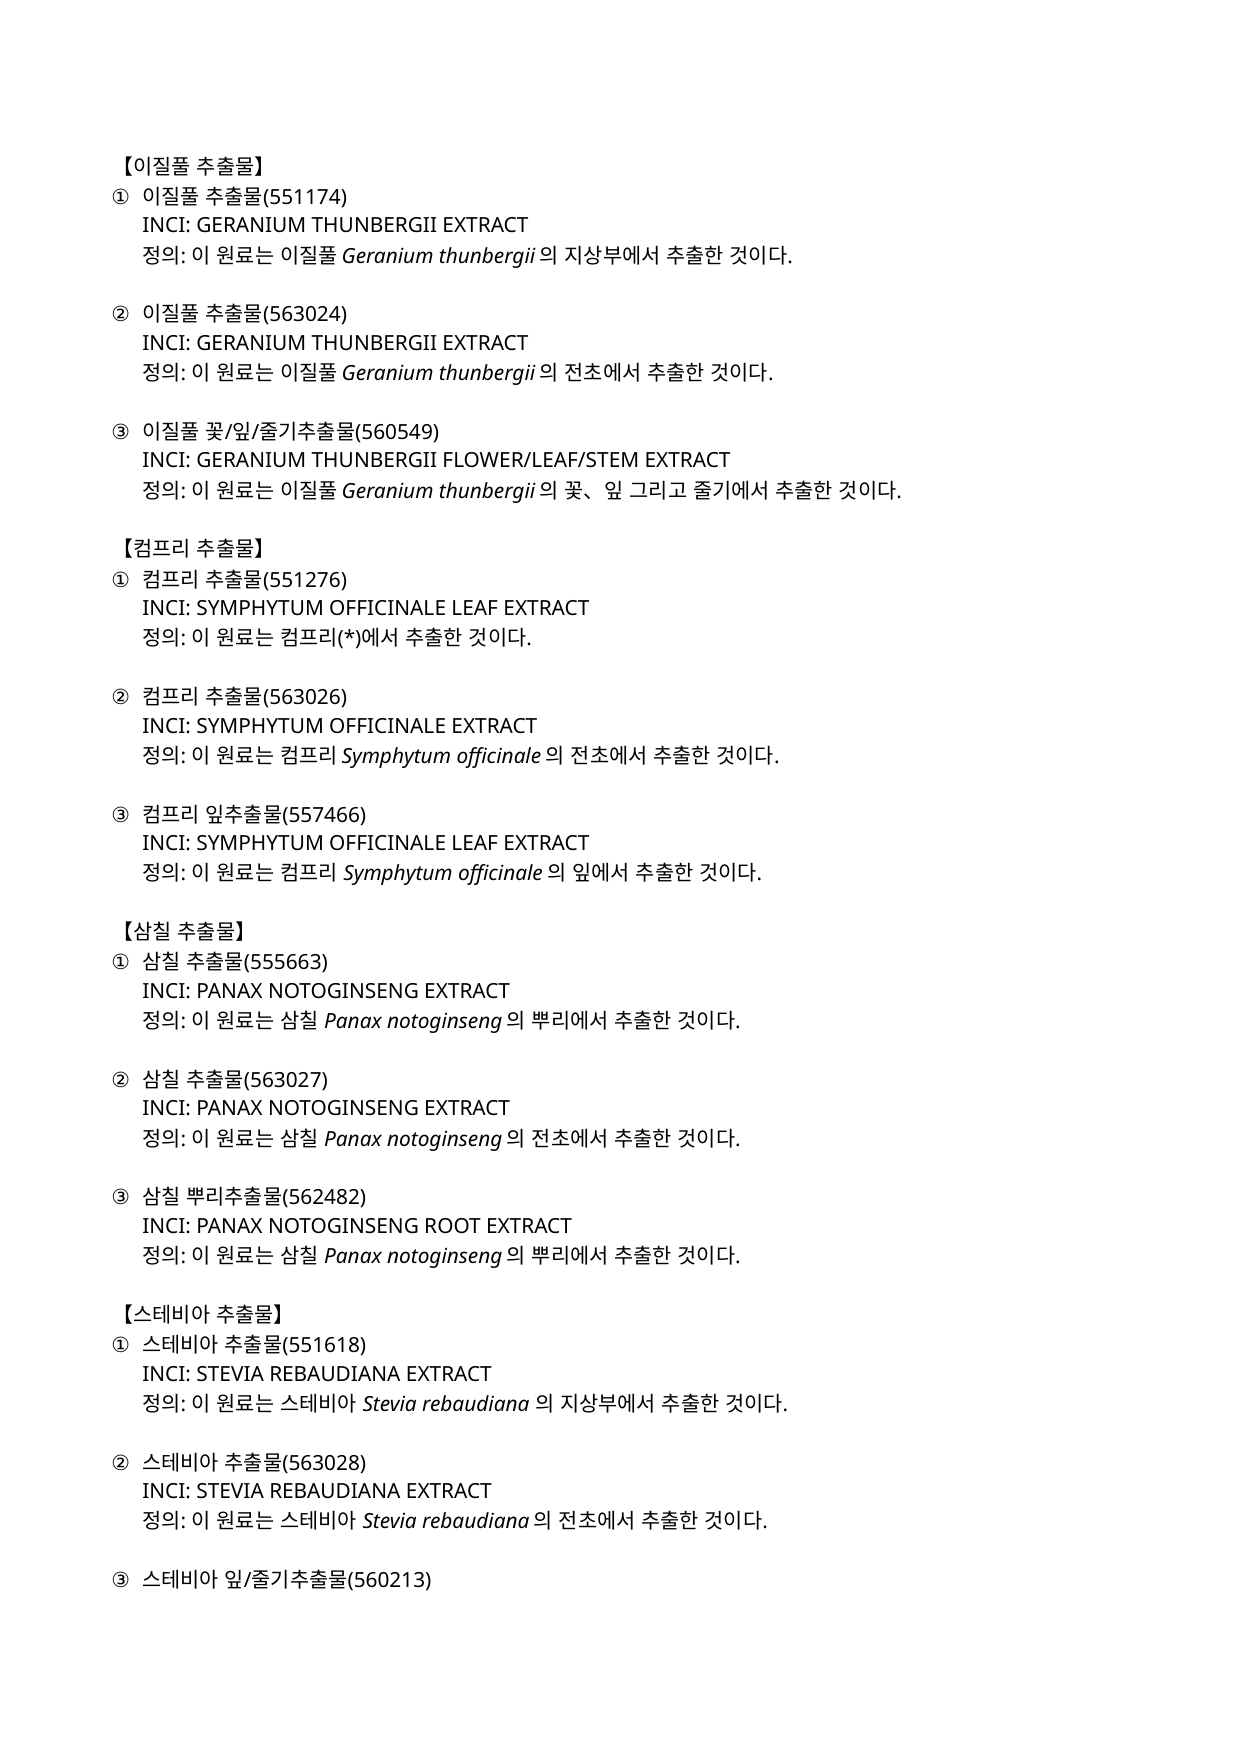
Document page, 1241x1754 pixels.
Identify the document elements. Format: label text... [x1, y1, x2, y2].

text INCI: STEVIA REBAUDIANA EXTRACT [142, 1359, 1128, 1387]
list 스테비아 추출물(551618) [111, 1328, 1128, 1359]
text 정의: 이 원료는 삼칠 Panax notoginseng의 뿌리에서 추출한 것이다. [142, 1004, 1128, 1035]
text 정의: 이 원료는 이질풀Geranium thunbergii의 꽃、잎 그리고 줄기에서 추출한 것이다. [142, 474, 1128, 504]
list 스테비아 잎/줄기추출물(560213) [111, 1563, 1128, 1594]
list 이질풀 꽃/잎/줄기추출물(560549) [111, 415, 1128, 446]
text 정의: 이 원료는 삼칠 Panax notoginseng의 전초에서 추출한 것이다. [142, 1122, 1128, 1152]
text 정의: 이 원료는 컴프리(*)에서 추출한 것이다. [142, 622, 1128, 652]
text INCI: PANAX NOTOGINSENG ROOT EXTRACT [142, 1211, 1128, 1239]
list 삼칠 추출물(555663) [111, 946, 1128, 976]
text 정의: 이 원료는 컴프리 Symphytum officinale의 잎에서 추출한 것이다. [142, 857, 1128, 887]
text 정의: 이 원료는 삼칠 Panax notoginseng의 뿌리에서 추출한 것이다. [142, 1239, 1128, 1270]
list 이질풀 추출물(551174) [111, 180, 1128, 211]
text 정의: 이 원료는 스테비아 Stevia rebaudiana의 전초에서 추출한 것이다. [142, 1504, 1128, 1535]
list 스테비아 추출물(563028) [111, 1446, 1128, 1476]
text INCI: GERANIUM THUNBERGII EXTRACT [142, 211, 1128, 239]
text INCI: GERANIUM THUNBERGII FLOWER/LEAF/STEM EXTRACT [142, 446, 1128, 474]
text 정의: 이 원료는 스테비아 Stevia rebaudiana 의 지상부에서 추출한 것이다. [142, 1387, 1128, 1417]
text 정의: 이 원료는 이질풀Geranium thunbergii의 지상부에서 추출한 것이다. [142, 239, 1128, 269]
list 삼칠 추출물(563027) [111, 1063, 1128, 1093]
text INCI: PANAX NOTOGINSENG EXTRACT [142, 1093, 1128, 1122]
text INCI: SYMPHYTUM OFFICINALE EXTRACT [142, 711, 1128, 739]
text 정의: 이 원료는 이질풀Geranium thunbergii의 전초에서 추출한 것이다. [142, 356, 1128, 387]
text INCI: STEVIA REBAUDIANA EXTRACT [142, 1476, 1128, 1504]
text INCI: SYMPHYTUM OFFICINALE LEAF EXTRACT [142, 593, 1128, 622]
list 컴프리 추출물(551276) [111, 563, 1128, 593]
text INCI: SYMPHYTUM OFFICINALE LEAF EXTRACT [142, 828, 1128, 857]
list 컴프리 잎추출물(557466) [111, 798, 1128, 828]
list 컴프리 추출물(563026) [111, 680, 1128, 711]
text 【컴프리 추출물】 [112, 533, 1128, 563]
list 삼칠 뿌리추출물(562482) [111, 1181, 1128, 1211]
text 【이질풀 추출물】 [112, 150, 1128, 180]
text 【삼칠 추출물】 [112, 915, 1128, 946]
text 정의: 이 원료는 컴프리Symphytum officinale의 전초에서 추출한 것이다. [142, 739, 1128, 769]
list 이질풀 추출물(563024) [111, 298, 1128, 328]
text INCI: PANAX NOTOGINSENG EXTRACT [142, 976, 1128, 1004]
text 【스테비아 추출물】 [112, 1298, 1128, 1328]
text INCI: GERANIUM THUNBERGII EXTRACT [142, 328, 1128, 356]
